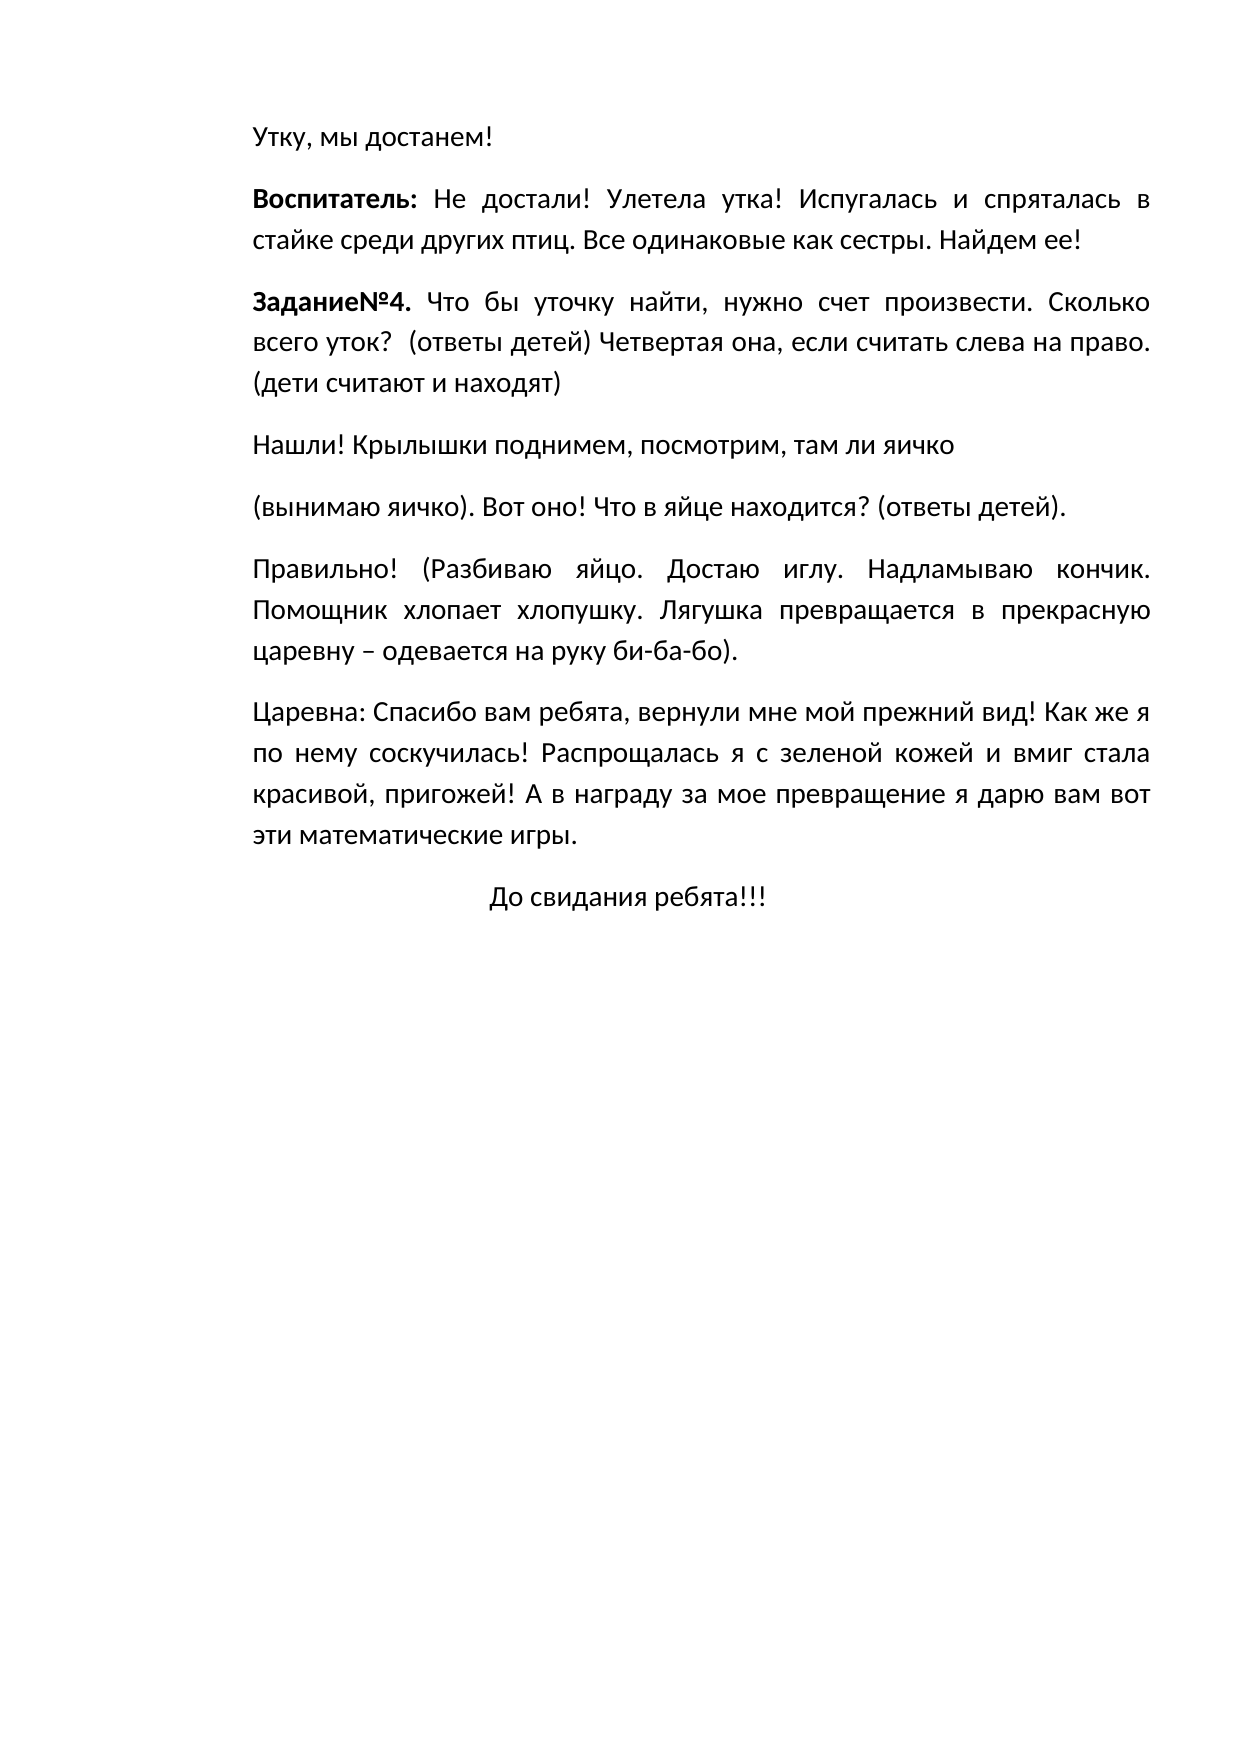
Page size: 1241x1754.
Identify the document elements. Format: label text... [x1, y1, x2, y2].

text Царевна: Спасибо вам ребята, вернули мне мой прежний вид! Как же я по нему соскучилась! Распрощалась я с зеленой кожей и вмиг стала красивой, пригожей! А в награду за мое превращение я дарю вам вот эти математические игры. [252, 693, 1152, 852]
text Задание№4. Что бы уточку найти, нужно счет произвести. Сколько всего уток? (ответы детей) Четвертая она, если считать слева на право. (дети считают и находят) [252, 283, 1152, 400]
text До свидания ребята!!! [252, 878, 1152, 914]
text Утку, мы достанем! [252, 118, 1152, 154]
text Воспитатель: Не достали! Улетела утка! Испугалась и спряталась в стайке среди других птиц. Все одинаковые как сестры. Найдем ее! [252, 180, 1152, 256]
text Правильно! (Разбиваю яйцо. Достаю иглу. Надламываю кончик. Помощник хлопает хлопушку. Лягушка превращается в прекрасную царевну – одевается на руку би-ба-бо). [252, 550, 1152, 667]
text (вынимаю яичко). Вот оно! Что в яйце находится? (ответы детей). [252, 488, 1152, 524]
text Нашли! Крылышки поднимем, посмотрим, там ли яичко [252, 426, 1152, 462]
